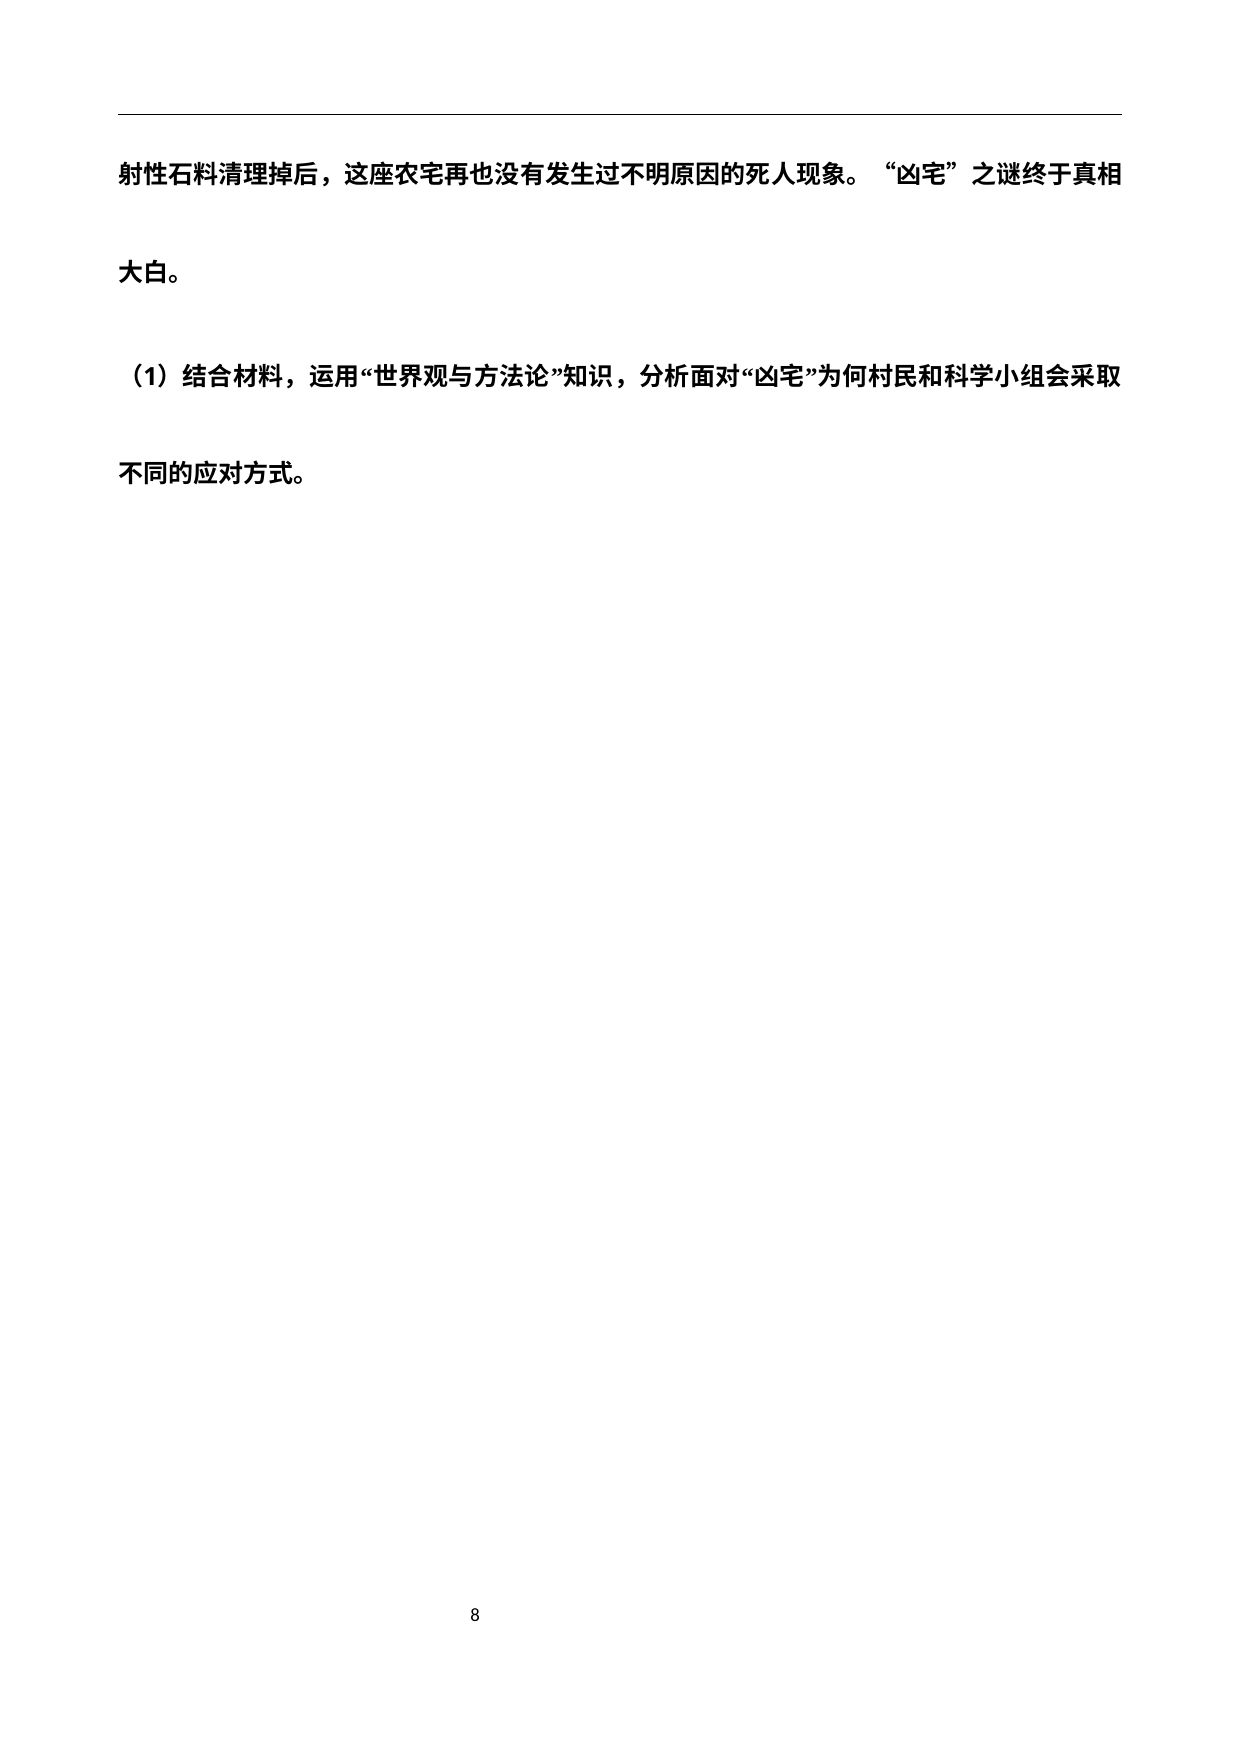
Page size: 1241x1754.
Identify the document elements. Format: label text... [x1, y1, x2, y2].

list 结合材料，运用“世界观与方法论”知识，分析面对“凶宅”为何村民和科学小组会采取不同的应对方式。 [118, 342, 1122, 504]
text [118, 140, 1122, 303]
